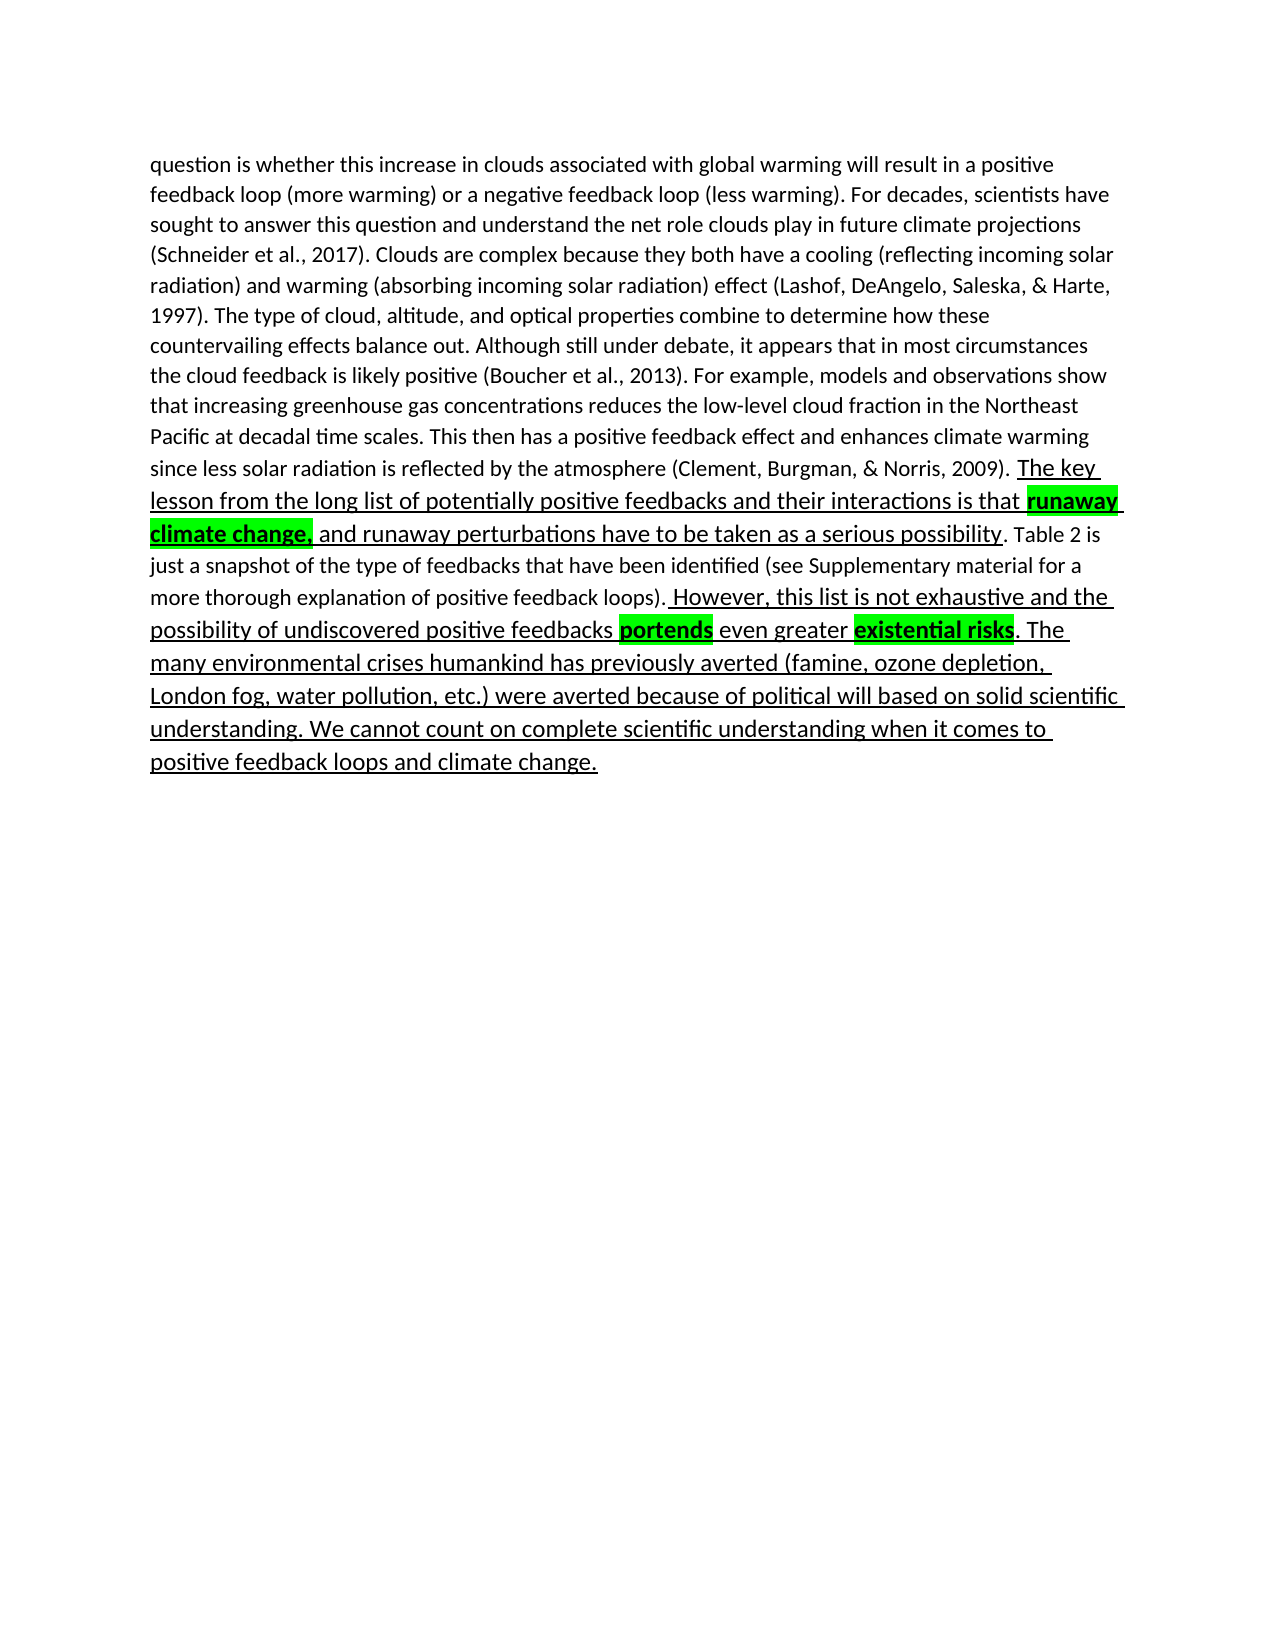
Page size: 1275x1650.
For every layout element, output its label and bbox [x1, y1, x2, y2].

text [150, 150, 1125, 706]
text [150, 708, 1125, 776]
